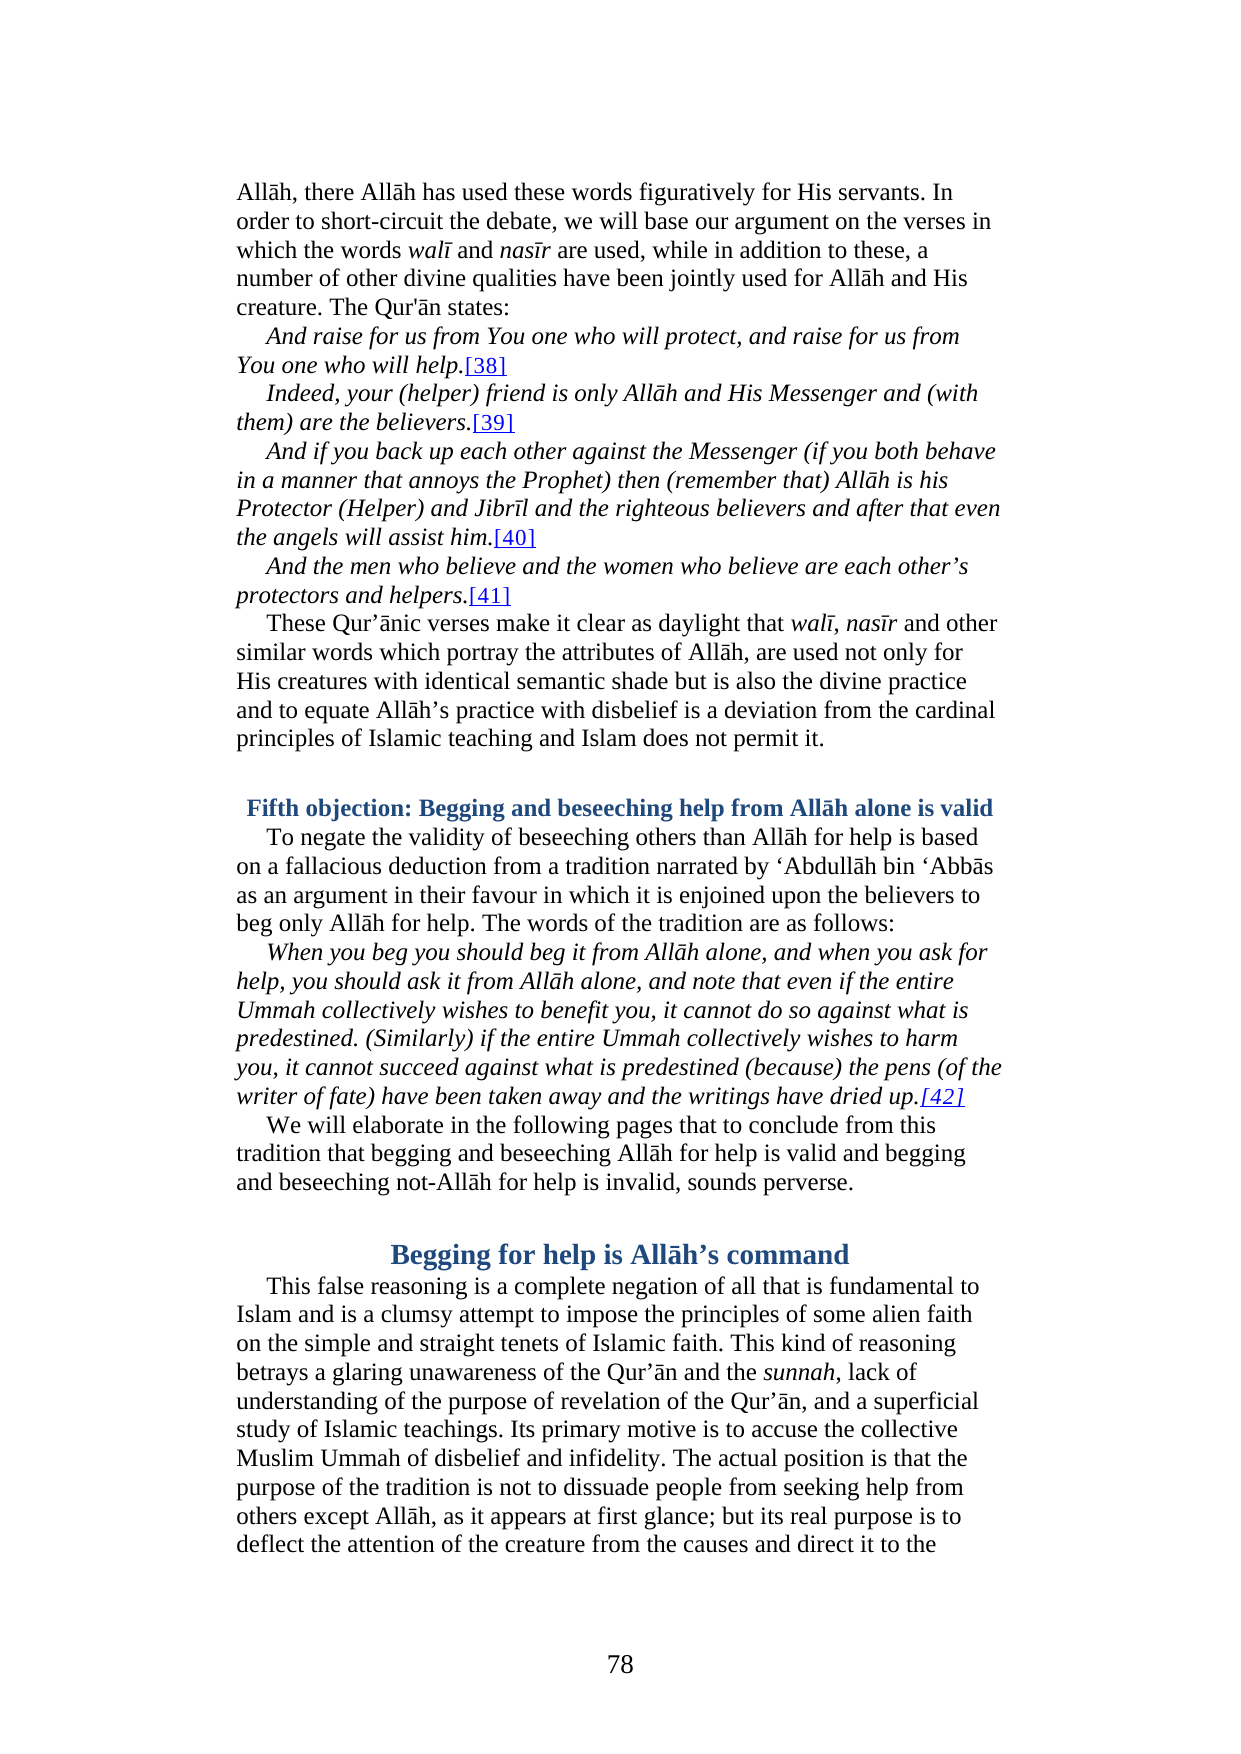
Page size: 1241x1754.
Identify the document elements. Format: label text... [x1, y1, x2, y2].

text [236, 177, 1004, 321]
subtitle Begging for help is Allāh’s command [236, 1237, 1004, 1271]
text And the men who believe and the women who believe are each other’s protectors and helpers.[41] [236, 551, 1004, 608]
text These Qur’ānic verses make it clear as daylight that walī, nasīr and other similar words which portray the attributes of Allāh, are used not only for His creatures with identical semantic shade but is also the divine practice and to equate Allāh’s practice with disbelief is a deviation from the cardinal principles of Islamic teaching and Islam does not permit it. [236, 608, 1004, 752]
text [236, 1271, 1004, 1558]
text And if you back up each other against the Messenger (if you both behave in a manner that annoys the Prophet) then (remember that) Allāh is his Protector (Helper) and Jibrīl and the righteous believers and after that even the angels will assist him.[40] [236, 436, 1004, 551]
text When you beg you should beg it from Allāh alone, and when you ask for help, you should ask it from Allāh alone, and note that even if the entire Ummah collectively wishes to benefit you, it cannot do so against what is predestined. (Similarly) if the entire Ummah collectively wishes to harm you, it cannot succeed against what is predestined (because) the pens (of the writer of fate) have been taken away and the writings have dried up.[42] [236, 937, 1004, 1110]
text To negate the validity of beseeching others than Allāh for help is based on a fallacious deduction from a tradition narrated by ‘Abdullāh bin ‘Abbās as an argument in their favour in which it is enjoined upon the believers to beg only Allāh for help. The words of the tradition are as follows: [236, 822, 1004, 937]
text We will elaborate in the following pages that to conclude from this tradition that begging and beseeching Allāh for help is valid and begging and beseeching not-Allāh for help is invalid, sounds perverse. [236, 1110, 1004, 1196]
subtitle Fifth objection: Begging and beseeching help from Allāh alone is valid [236, 793, 1004, 822]
text Indeed, your (helper) friend is only Allāh and His Messenger and (with them) are the believers.[39] [236, 378, 1004, 436]
text And raise for us from You one who will protect, and raise for us from You one who will help.[38] [236, 321, 1004, 378]
